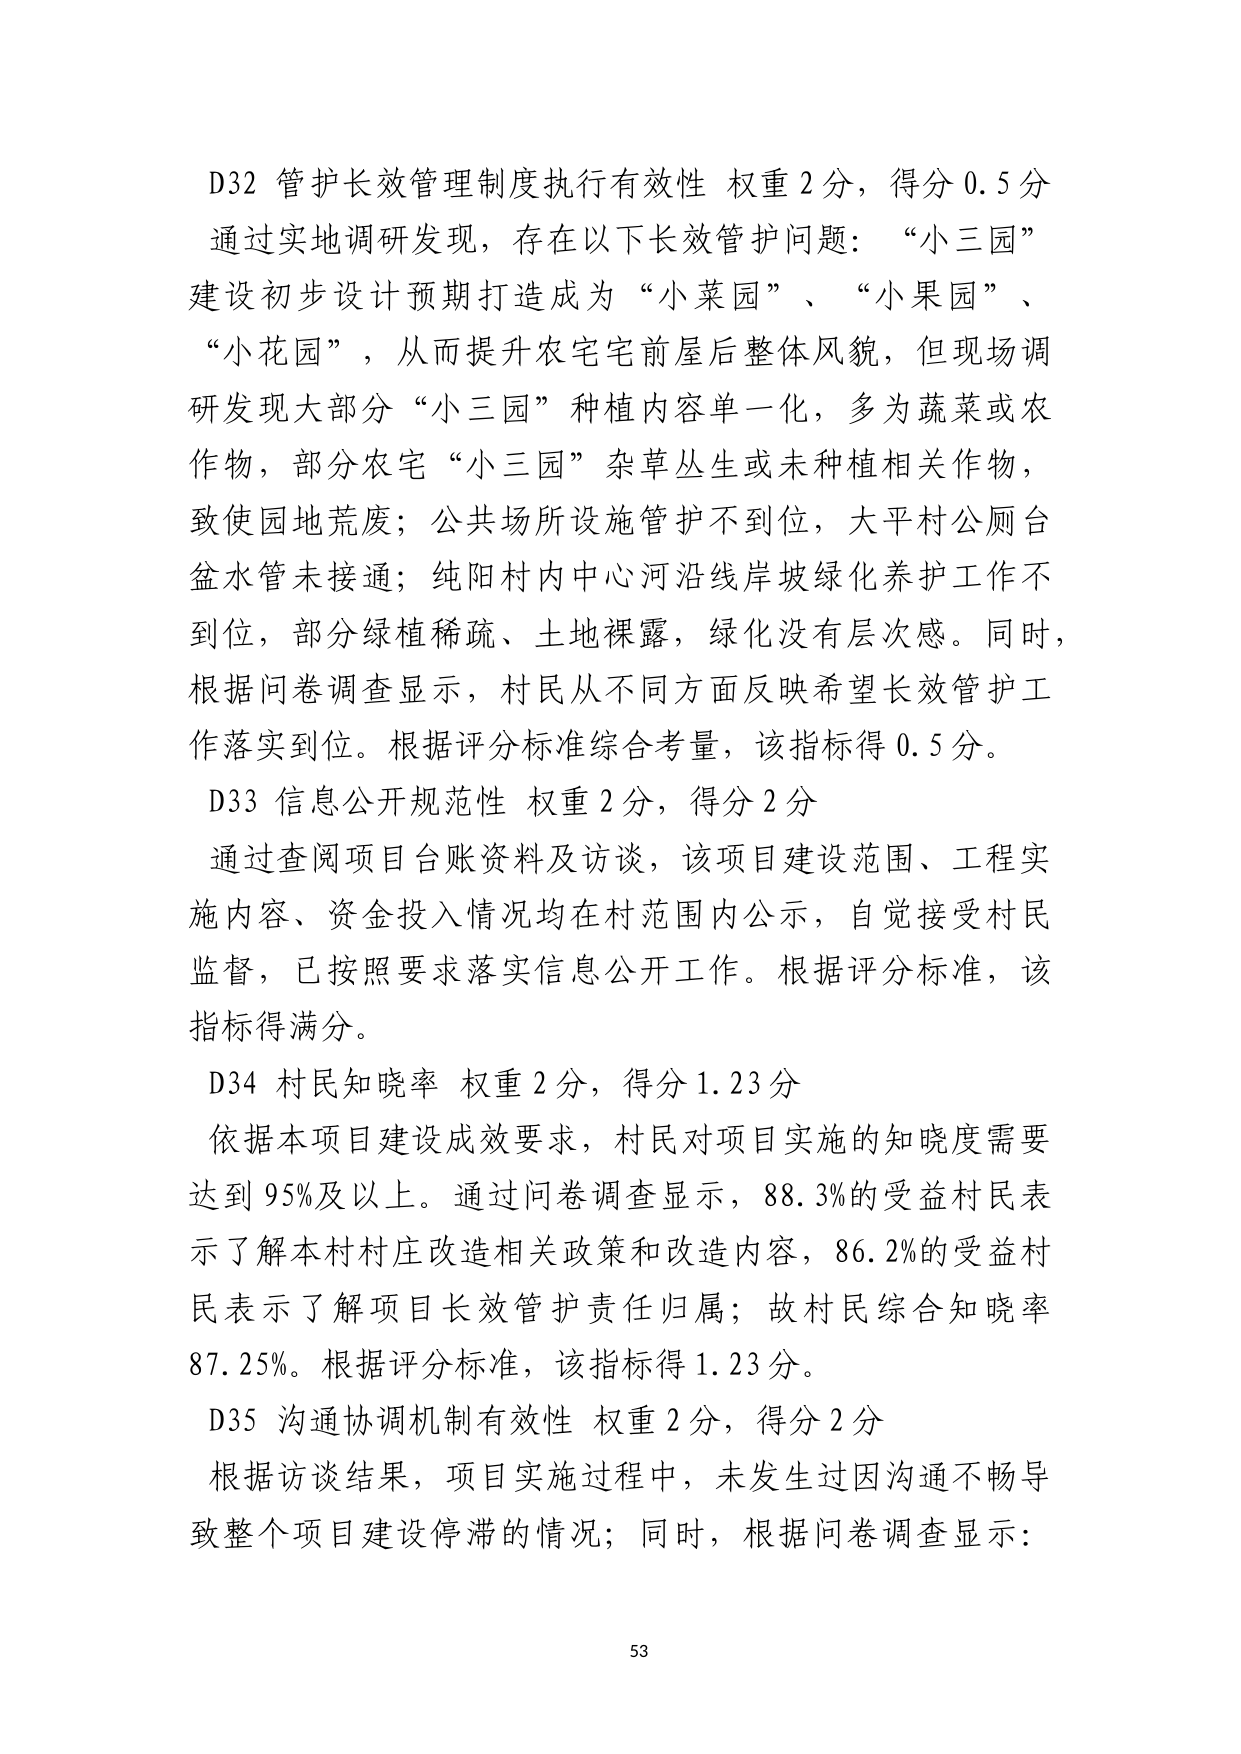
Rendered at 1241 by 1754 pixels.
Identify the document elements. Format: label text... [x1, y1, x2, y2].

text 通过查阅项目台账资料及访谈，该项目建设范围、工程实施内容、资金投入情况均在村范围内公示，自觉接受村民监督，已按照要求落实信息公开工作。根据评分标准，该指标得满分。 [187, 825, 1053, 1050]
text 通过实地调研发现，存在以下长效管护问题：“小三园”建设初步设计预期打造成为“小菜园”、“小果园”、“小花园”，从而提升农宅宅前屋后整体风貌，但现场调研发现大部分“小三园”种植内容单一化，多为蔬菜或农作物，部分农宅“小三园”杂草丛生或未种植相关作物，致使园地荒废；公共场所设施管护不到位，大平村公厕台盆水管未接通；纯阳村内中心河沿线岸坡绿化养护工作不到位，部分绿植稀疏、土地裸露，绿化没有层次感。同时，根据问卷调查显示，村民从不同方面反映希望长效管护工作落实到位。根据评分标准综合考量，该指标得0.5分。 [187, 206, 1053, 769]
text D35 沟通协调机制有效性 权重2分，得分2分 [187, 1387, 1053, 1444]
text D33 信息公开规范性 权重2分，得分2分 [187, 769, 1053, 825]
text D34 村民知晓率 权重2分，得分1.23分 [187, 1050, 1053, 1106]
text D32 管护长效管理制度执行有效性 权重2分，得分0.5分 [187, 150, 1053, 206]
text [187, 1444, 1053, 1556]
text 依据本项目建设成效要求，村民对项目实施的知晓度需要达到95%及以上。通过问卷调查显示，88.3%的受益村民表示了解本村村庄改造相关政策和改造内容，86.2%的受益村民表示了解项目长效管护责任归属；故村民综合知晓率87.25%。根据评分标准，该指标得1.23分。 [187, 1106, 1053, 1387]
